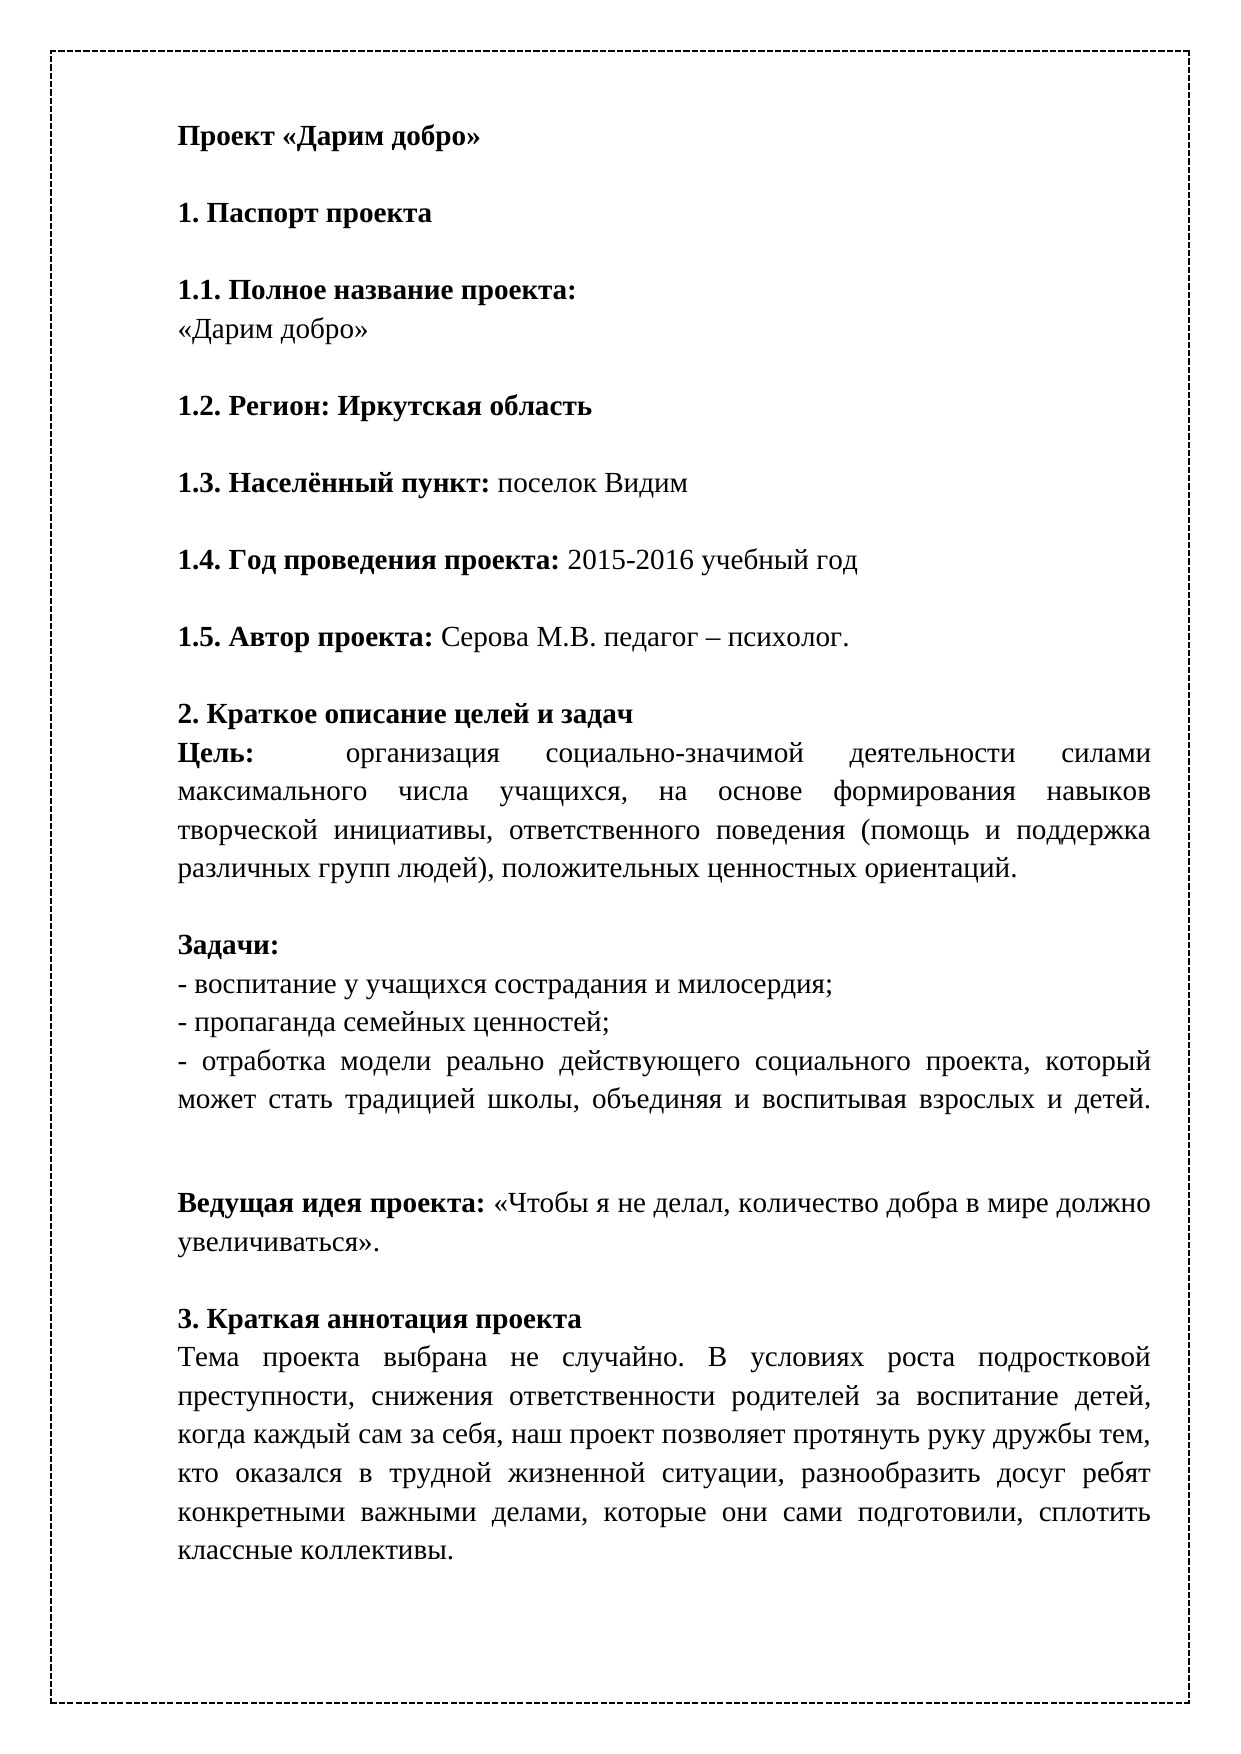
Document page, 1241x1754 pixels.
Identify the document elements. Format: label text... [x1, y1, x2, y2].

text - воспитание у учащихся сострадания и милосердия; [177, 966, 1152, 999]
text Цель: организация социально-значимой деятельности силами максимального числа учащихся, на основе формирования навыков творческой инициативы, ответственного поведения (помощь и поддержка различных групп людей), положительных ценностных ориентаций. [177, 735, 1152, 884]
text - отработка модели реально действующего социального проекта, который может стать традицией школы, объединяя и воспитывая взрослых и детей. Ведущая идея проекта: «Чтобы я не делал, количество добра в мире должно увеличиваться». [177, 1043, 1152, 1257]
text 1.5. Автор проекта: Серова М.В. педагог – психолог. [177, 619, 1152, 653]
text 1. Паспорт проекта [177, 195, 1152, 229]
text 1.2. Регион: Иркутская область [177, 388, 1152, 421]
text Тема проекта выбрана не случайно. В условиях роста подростковой преступности, снижения ответственности родителей за воспитание детей, когда каждый сам за себя, наш проект позволяет протянуть руку дружбы тем, кто оказался в трудной жизненной ситуации, разнообразить досуг ребят конкретными важными делами, которые они сами подготовили, сплотить классные коллективы. [177, 1339, 1152, 1566]
text Задачи: [177, 927, 1152, 961]
text 2. Краткое описание целей и задач [177, 696, 1152, 730]
text Проект «Дарим добро» [177, 118, 1152, 152]
text - пропаганда семейных ценностей; [177, 1004, 1152, 1038]
text «Дарим добро» [177, 311, 1152, 344]
text 1.1. Полное название проекта: [177, 272, 1152, 306]
text 3. Краткая аннотация проекта [177, 1301, 1152, 1334]
text 1.4. Год проведения проекта: 2015-2016 учебный год [177, 542, 1152, 576]
text 1.3. Населённый пункт: поселок Видим [177, 465, 1152, 498]
